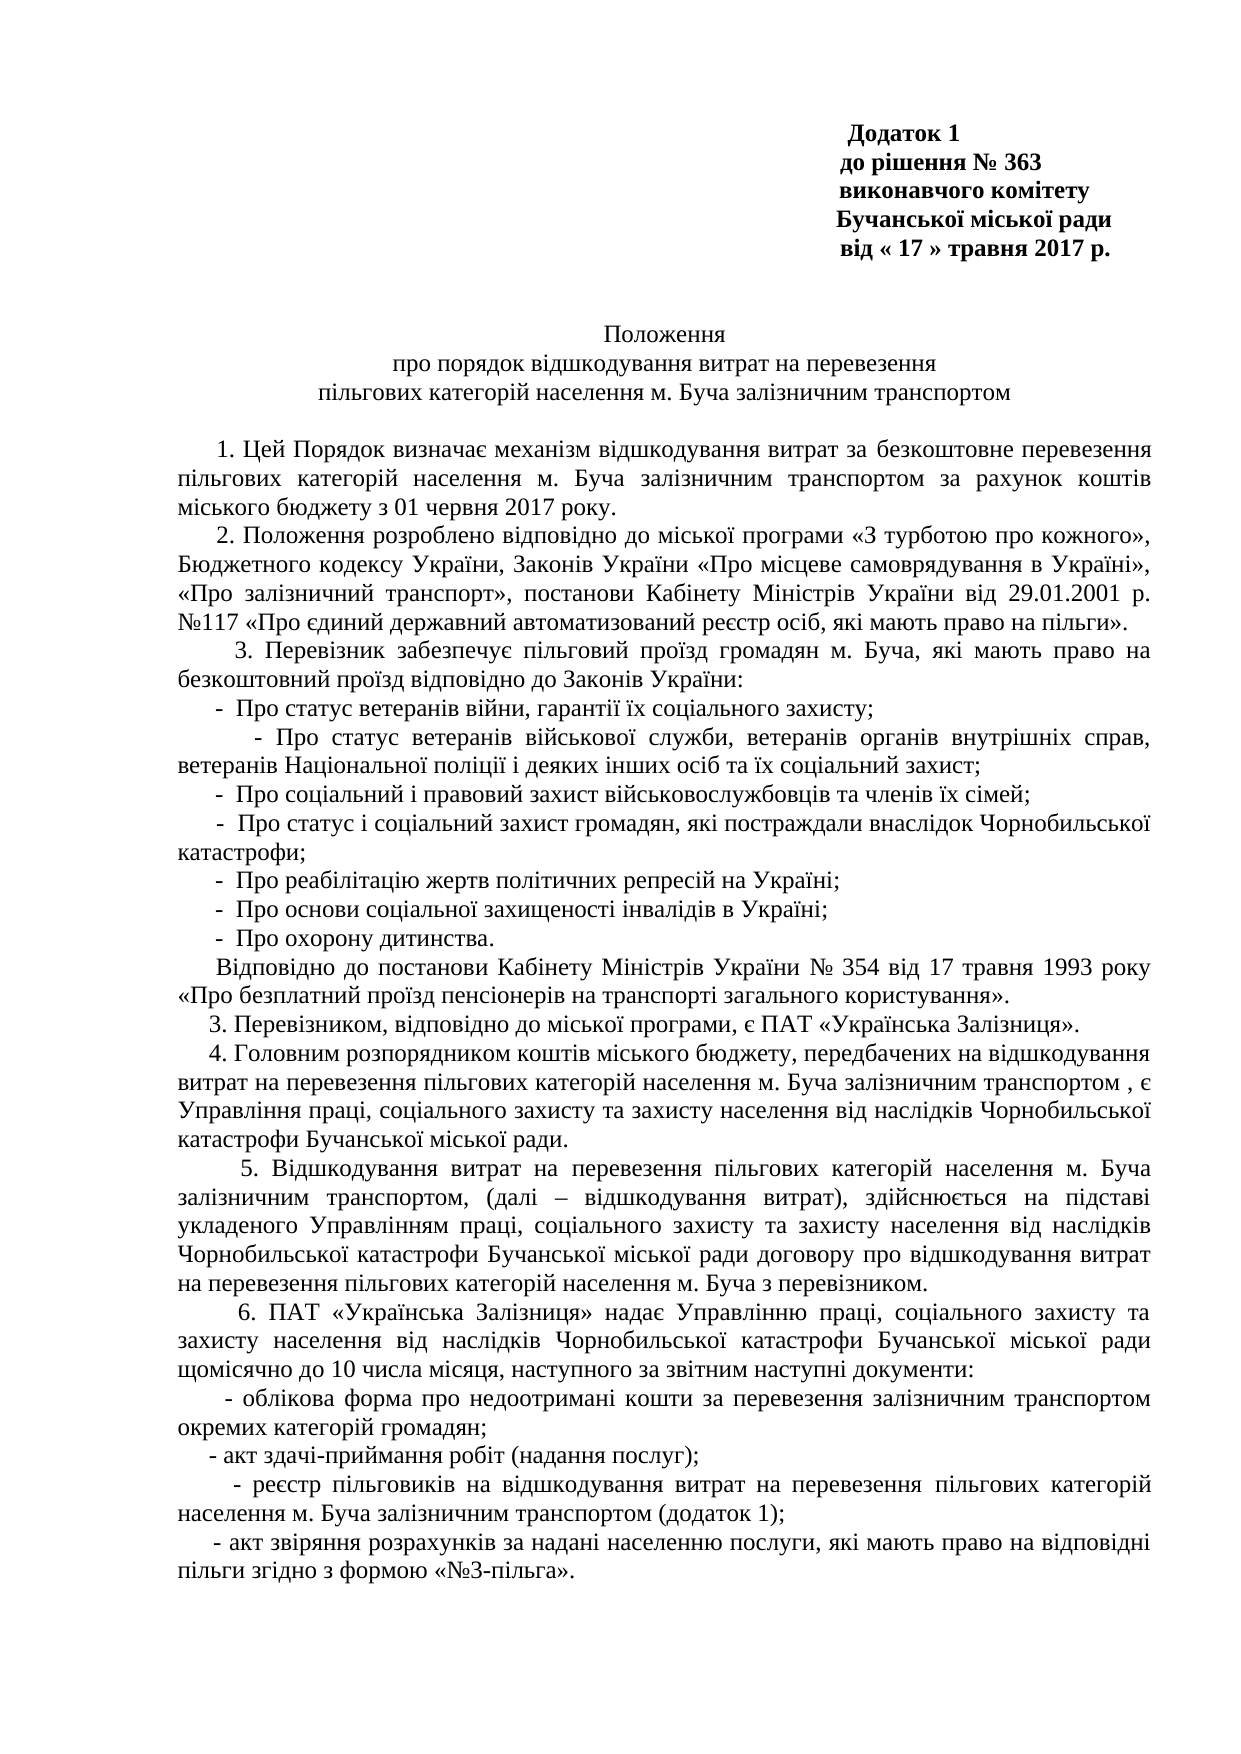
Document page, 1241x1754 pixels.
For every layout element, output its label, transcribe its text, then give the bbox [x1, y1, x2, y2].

text про порядок відшкодування витрат на перевезення [177, 348, 1152, 377]
text - Про основи соціальної захищеності інвалідів в Україні; [177, 894, 1152, 923]
text - облікова форма про недоотримані кошти за перевезення залізничним транспортом окремих категорій громадян; [177, 1383, 1152, 1441]
text - Про реабілітацію жертв політичних репресій на Україні; [177, 866, 1152, 894]
text - Про статус і соціальний захист громадян, які постраждали внаслідок Чорнобильської катастрофи; [177, 808, 1152, 866]
text Бучанської міської ради [215, 204, 1152, 233]
text 4. Головним розпорядником коштів міського бюджету, передбачених на відшкодування витрат на перевезення пільгових категорій населення м. Буча залізничним транспортом , є Управління праці, соціального захисту та захисту населення від наслідків Чорнобильської катастрофи Бучанської міської ради. [177, 1038, 1152, 1153]
text - акт здачі-приймання робіт (надання послуг); [177, 1441, 1152, 1469]
text - Про статус ветеранів військової служби, ветеранів органів внутрішніх справ, ветеранів Національної поліції і деяких інших осіб та їх соціальний захист; [177, 722, 1152, 779]
text 3. Перевізником, відповідно до міської програми, є ПАТ «Українська Залізниця». [177, 1009, 1152, 1038]
text 1. Цей Порядок визначає механізм відшкодування витрат за безкоштовне перевезення пільгових категорій населення м. Буча залізничним транспортом за рахунок коштів міського бюджету з 01 червня 2017 року. [177, 434, 1152, 521]
text - акт звіряння розрахунків за надані населенню послуги, які мають право на відповідні пільги згідно з формою «№3-пільга». [177, 1527, 1152, 1584]
text пільгових категорій населення м. Буча залізничним транспортом [177, 377, 1152, 406]
text - реєстр пільговиків на відшкодування витрат на перевезення пільгових категорій населення м. Буча залізничним транспортом (додаток 1); [177, 1469, 1152, 1527]
text Відповідно до постанови Кабінету Міністрів України № 354 від 17 травня 1993 року «Про безплатний проїзд пенсіонерів на транспорті загального користування». [177, 952, 1152, 1009]
text від « 17 » травня 2017 р. [215, 233, 1152, 262]
text Положення [177, 319, 1152, 348]
text - Про соціальний і правовий захист військовослужбовців та членів їх сімей; [177, 779, 1152, 808]
text 2. Положення розроблено відповідно до міської програми «З турботою про кожного», Бюджетного кодексу України, Законів України «Про місцеве самоврядування в Україні», «Про залізничний транспорт», постанови Кабінету Міністрів України від 29.01.2001 р. №117 «Про єдиний державний автоматизований реєстр осіб, які мають право на пільги». [177, 521, 1152, 636]
text - Про статус ветеранів війни, гарантії їх соціального захисту; [177, 693, 1152, 722]
text 6. ПАТ «Українська Залізниця» надає Управлінню праці, соціального захисту та захисту населення від наслідків Чорнобильської катастрофи Бучанської міської ради щомісячно до 10 числа місяця, наступного за звітним наступні документи: [177, 1297, 1152, 1383]
text Додаток 1 [177, 118, 1152, 147]
text до рішення № 363 [215, 147, 1152, 176]
text 5. Відшкодування витрат на перевезення пільгових категорій населення м. Буча залізничним транспортом, (далі – відшкодування витрат), здійснюється на підставі укладеного Управлінням праці, соціального захисту та захисту населення від наслідків Чорнобильської катастрофи Бучанської міської ради договору про відшкодування витрат на перевезення пільгових категорій населення м. Буча з перевізником. [177, 1153, 1152, 1297]
text - Про охорону дитинства. [177, 923, 1152, 952]
text виконавчого комітету [177, 176, 1152, 204]
text 3. Перевізник забезпечує пільговий проїзд громадян м. Буча, які мають право на безкоштовний проїзд відповідно до Законів України: [177, 636, 1152, 693]
